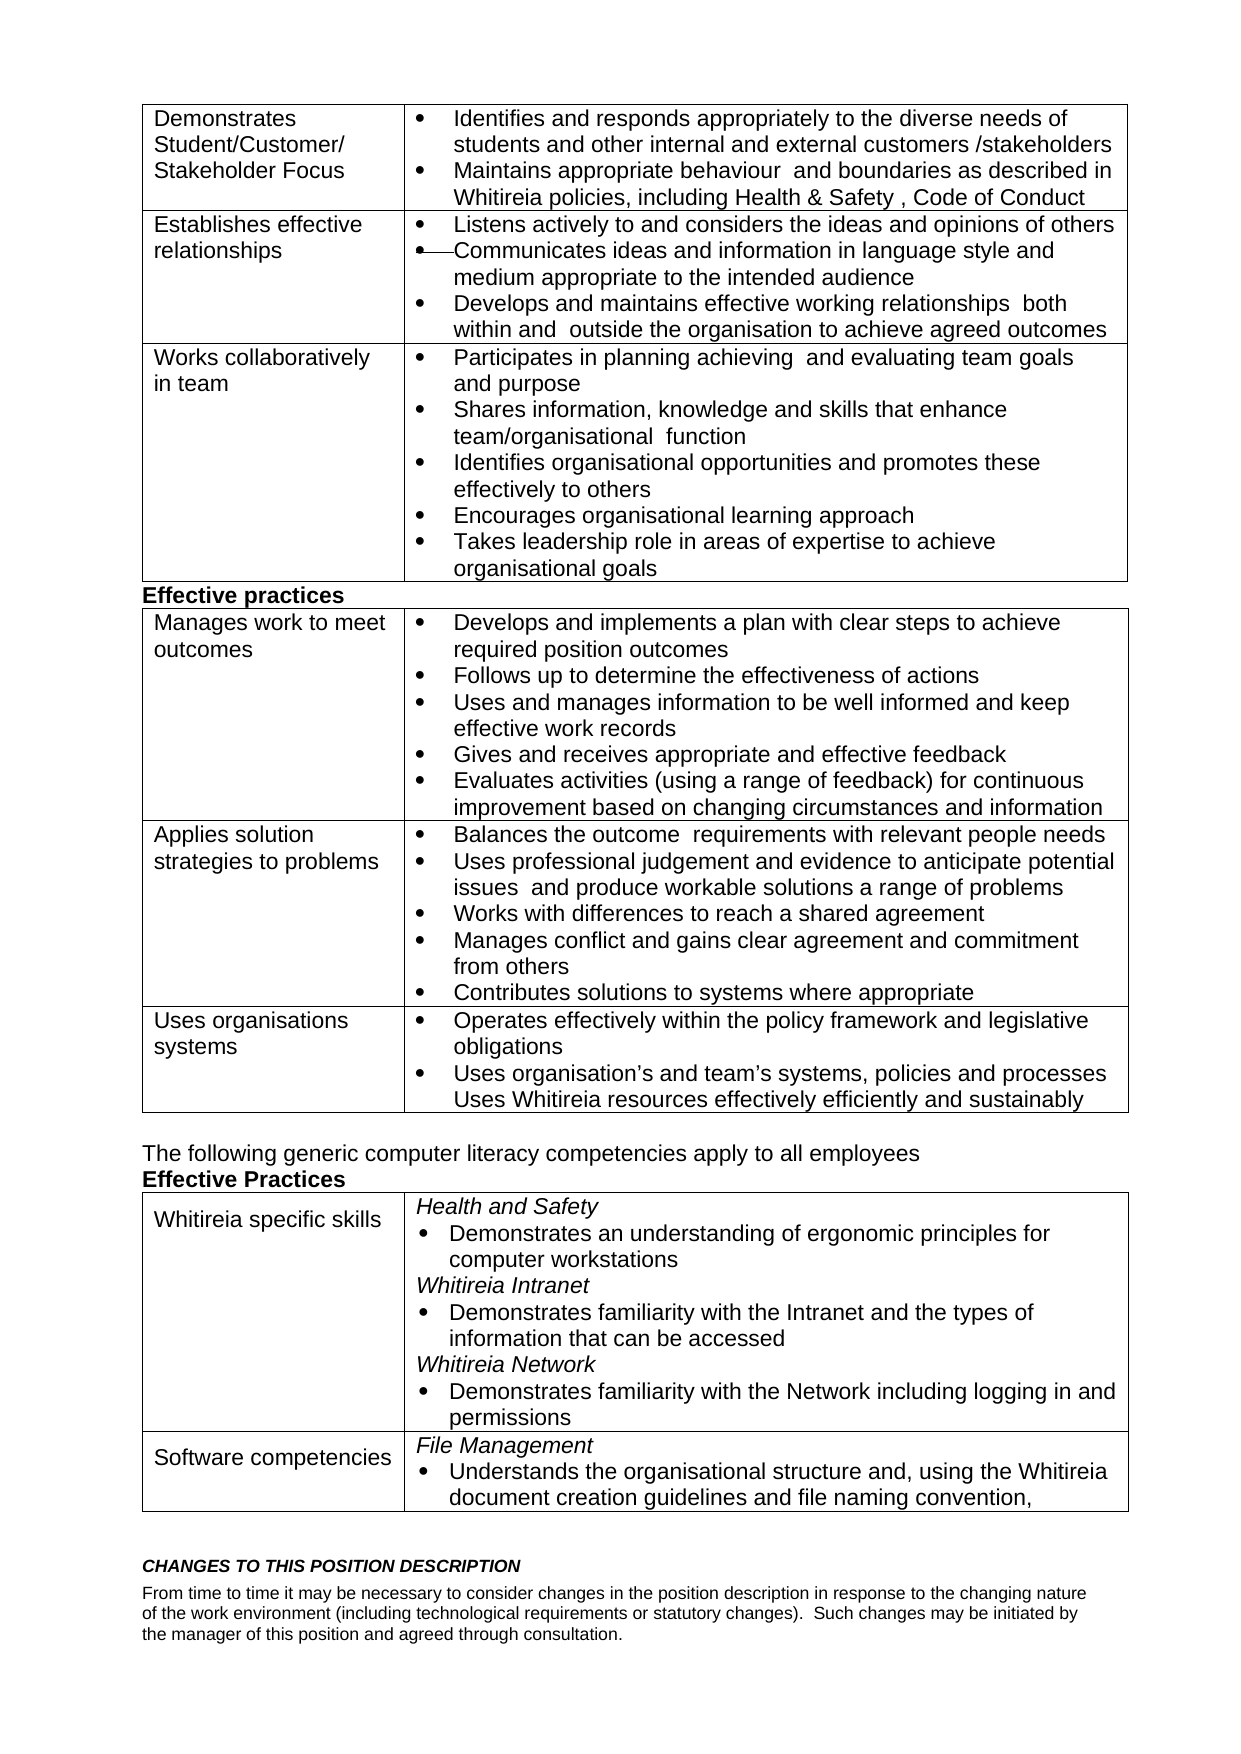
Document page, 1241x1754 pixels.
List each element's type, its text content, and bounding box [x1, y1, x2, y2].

table_cell Works collaboratively in team [143, 344, 404, 581]
table_cell Participates in planning achieving and evaluating team goals and purpose Shares information, knowledge and skills that enhance team/organisational function Identifies organisational opportunities and promotes these effectively to others Encourages organisational learning approach Takes leadership role in areas of expertise to achieve organisational goals [405, 344, 1127, 581]
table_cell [143, 1432, 404, 1511]
table_cell Operates effectively within the policy framework and legislative obligations Uses organisation’s and team’s systems, policies and processes Uses Whitireia resources effectively efficiently and sustainably [405, 1007, 1128, 1112]
table_cell Uses organisations systems [143, 1007, 404, 1112]
table_header Develops and implements a plan with clear steps to achieve required position outcomes Follows up to determine the effectiveness of actions Uses and manages information to be well informed and keep effective work records Gives and receives appropriate and effective feedback Evaluates activities (using a range of feedback) for continuous improvement based on changing circumstances and information [405, 609, 1128, 820]
text The following generic computer literacy competencies apply to all employees [142, 1139, 1104, 1166]
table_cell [405, 1432, 1128, 1511]
table_cell Balances the outcome requirements with relevant people needs Uses professional judgement and evidence to anticipate potential issues and produce workable solutions a range of problems Works with differences to reach a shared agreement Manages conflict and gains clear agreement and commitment from others Contributes solutions to systems where appropriate [405, 821, 1128, 1006]
table_header Demonstrates Student/Customer/ Stakeholder Focus [143, 105, 404, 210]
table_cell Establishes effective relationships [143, 211, 404, 343]
table_cell Applies solution strategies to problems [143, 821, 404, 1006]
table_header Health and Safety Demonstrates an understanding of ergonomic principles for computer workstations Whitireia Intranet Demonstrates familiarity with the Intranet and the types of information that can be accessed Whitireia Network Demonstrates familiarity with the Network including logging in and permissions [405, 1193, 1128, 1431]
text Effective practices [142, 582, 1104, 608]
text Effective Practices [142, 1166, 1104, 1192]
table_header Whitireia specific skills [143, 1193, 404, 1431]
table_header Manages work to meet outcomes [143, 609, 404, 820]
table_header Identifies and responds appropriately to the diverse needs of students and other internal and external customers /stakeholders Maintains appropriate behaviour and boundaries as described in Whitireia policies, including Health & Safety , Code of Conduct [405, 105, 1127, 210]
table_cell Listens actively to and considers the ideas and opinions of others Communicates ideas and information in language style and medium appropriate to the intended audience Develops and maintains effective working relationships both within and outside the organisation to achieve agreed outcomes [405, 211, 1127, 343]
